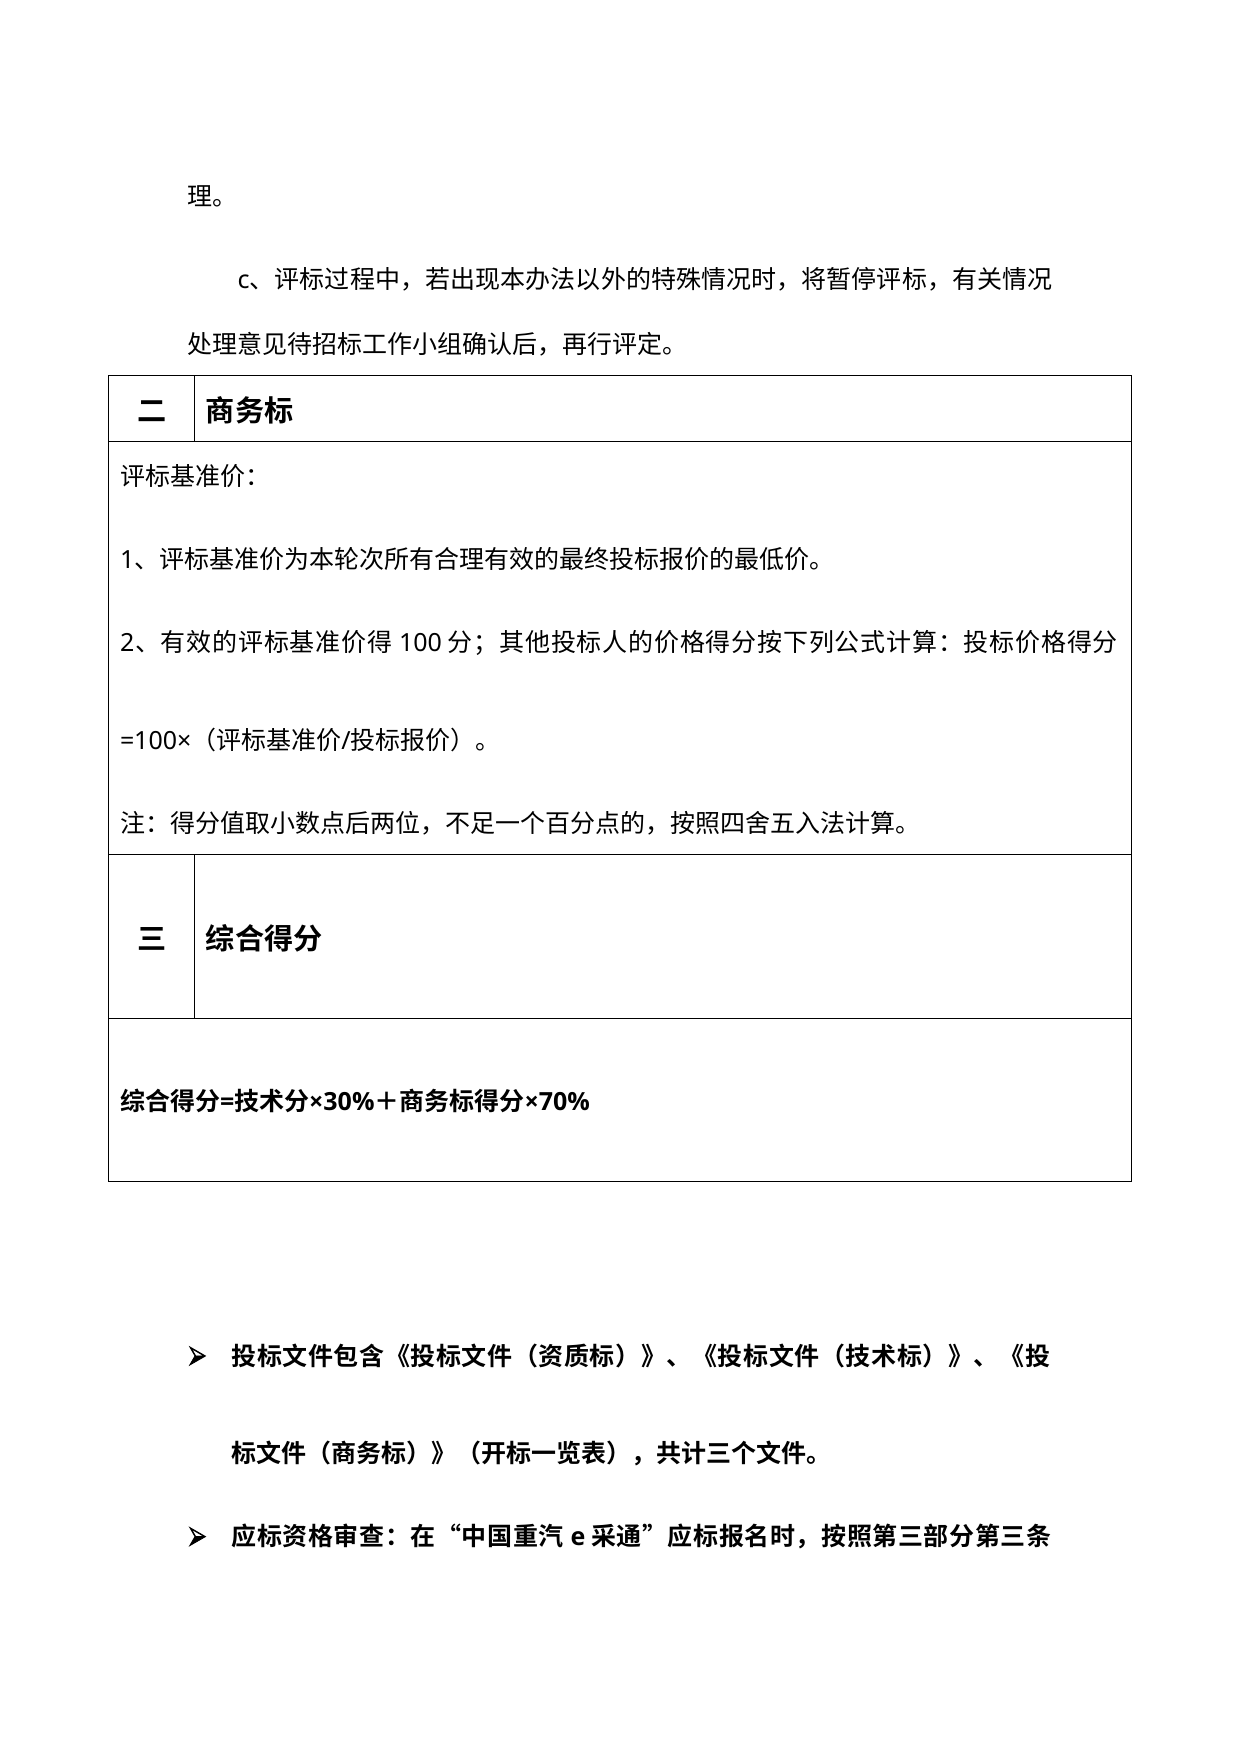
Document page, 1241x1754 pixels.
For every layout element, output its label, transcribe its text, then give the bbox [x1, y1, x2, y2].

table_header 二 [109, 376, 194, 441]
table_cell 综合得分=技术分×30%＋商务标得分×70% [109, 1019, 1131, 1181]
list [187, 1502, 1053, 1567]
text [187, 162, 1053, 227]
text c、评标过程中，若出现本办法以外的特殊情况时，将暂停评标，有关情况处理意见待招标工作小组确认后，再行评定。 [187, 245, 1053, 375]
list 投标文件包含《投标文件（资质标）》、《投标文件（技术标）》、《投标文件（商务标）》（开标一览表），共计三个文件。 [187, 1322, 1053, 1484]
table_cell 三 [109, 855, 194, 1018]
table_cell 综合得分 [195, 855, 1131, 1018]
table_header 商务标 [195, 376, 1131, 441]
table_cell 评标基准价： 1、评标基准价为本轮次所有合理有效的最终投标报价的最低价。 2、有效的评标基准价得100分；其他投标人的价格得分按下列公式计算：投标价格得分=100×（评标基准价/投标报价）。 注：得分值取小数点后两位，不足一个百分点的，按照四舍五入法计算。 [109, 442, 1131, 854]
